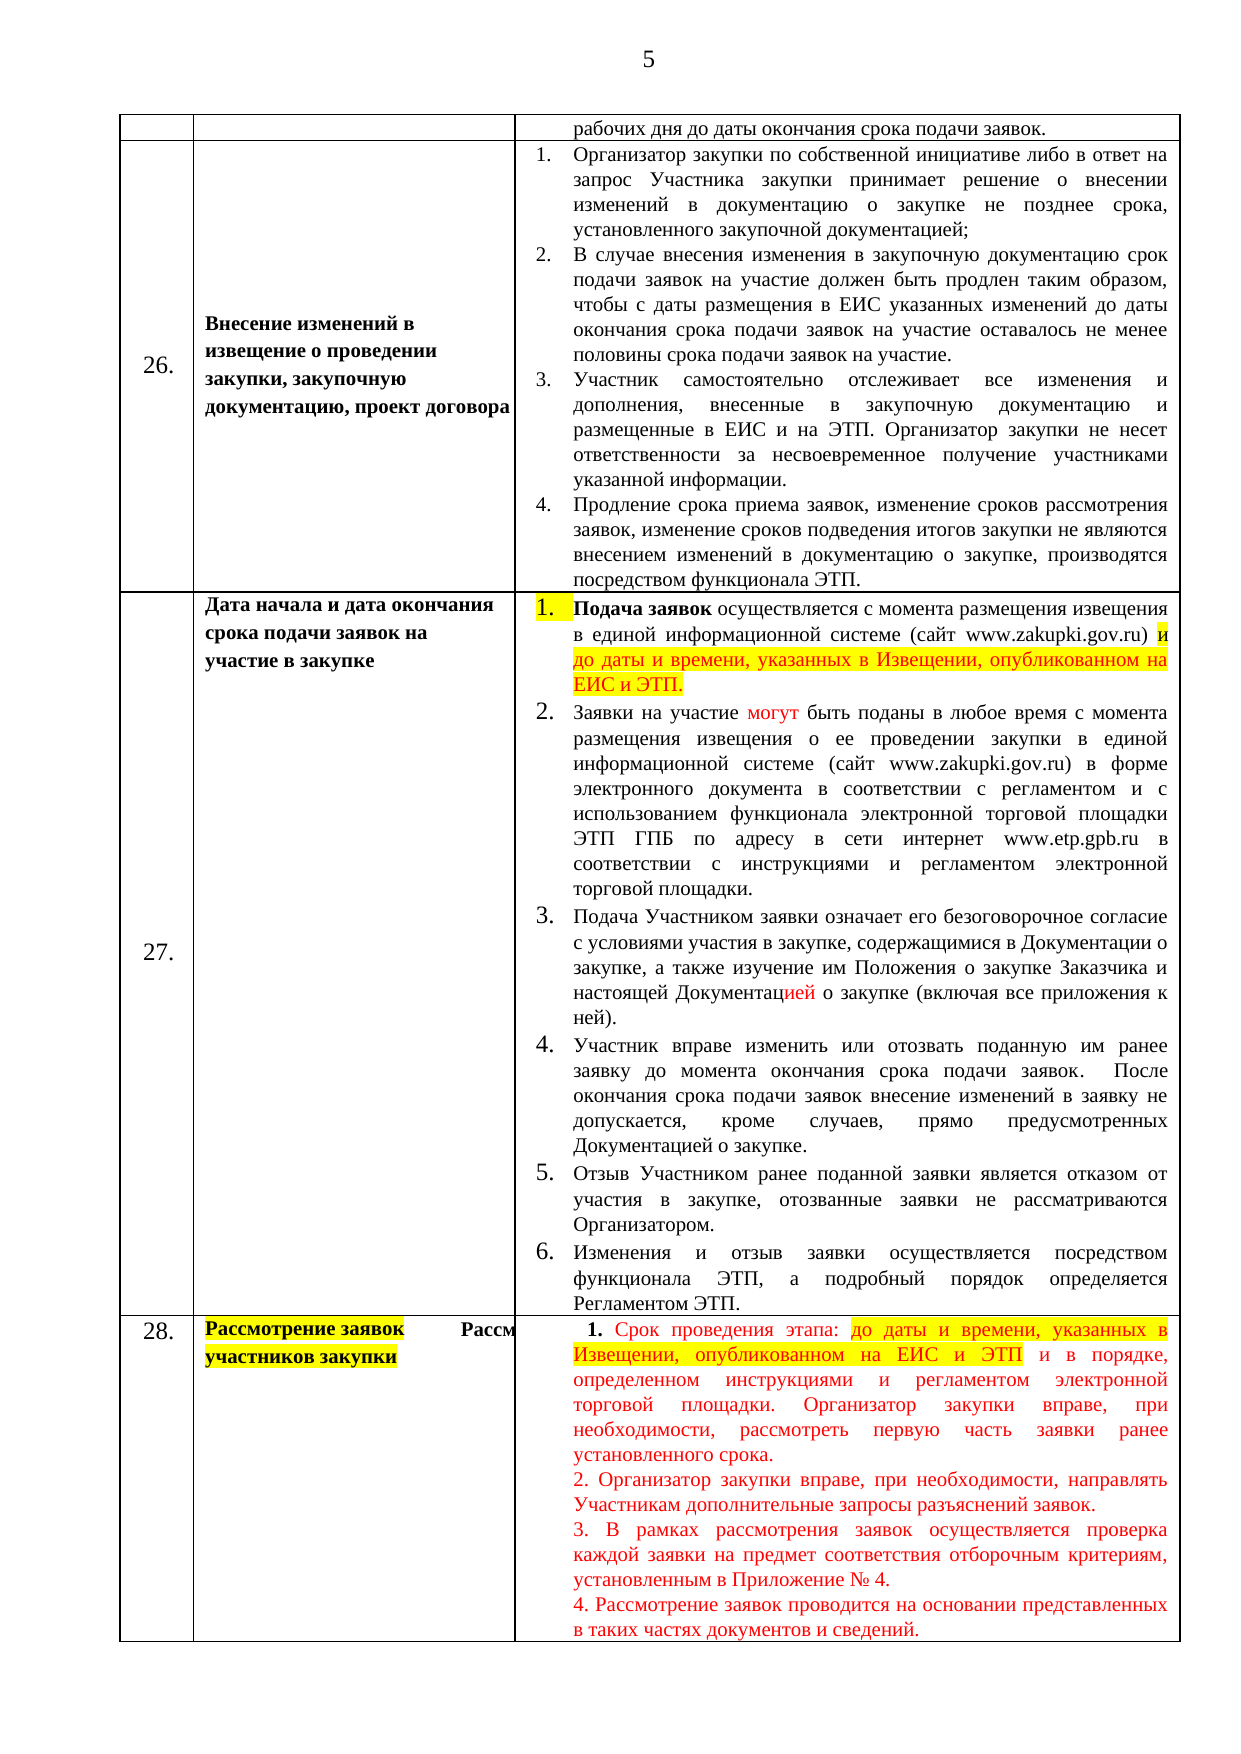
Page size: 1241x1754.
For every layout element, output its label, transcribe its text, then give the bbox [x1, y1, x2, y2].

table_cell [121, 115, 193, 140]
table_cell [121, 141, 193, 591]
table_cell Подача заявок осуществляется с момента размещения извещения в единой информационной системе (сайт www.zakupki.gov.ru) и до даты и времени, указанных в Извещении, опубликованном на ЕИС и ЭТП. Заявки на участие могут быть поданы в любое время с момента размещения извещения о ее проведении закупки в единой информационной системе (сайт www.zakupki.gov.ru) в форме электронного документа в соответствии с регламентом и с использованием функционала электронной торговой площадки ЭТП ГПБ по адресу в сети интернет www.etp.gpb.ru в соответствии с инструкциями и регламентом электронной торговой площадки. Подача Участником заявки означает его безоговорочное согласие с условиями участия в закупке, содержащимися в Документации о закупке, а также изучение им Положения о закупке Заказчика и настоящей Документацией о закупке (включая все приложения к ней). Участник вправе изменить или отозвать поданную им ранее заявку до момента окончания срока подачи заявок. После окончания срока подачи заявок внесение изменений в заявку не допускается, кроме случаев, прямо предусмотренных Документацией о закупке. Отзыв Участником ранее поданной заявки является отказом от участия в закупке, отозванные заявки не рассматриваются Организатором. Изменения и отзыв заявки осуществляется посредством функционала ЭТП, а подробный порядок определяется Регламентом ЭТП. [516, 593, 1179, 1315]
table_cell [516, 115, 1179, 140]
table_cell [121, 593, 193, 1315]
table_cell Дата начала и дата окончания срока подачи заявок на участие в закупке [194, 593, 514, 1315]
table_cell Организатор закупки по собственной инициативе либо в ответ на запрос Участника закупки принимает решение о внесении изменений в документацию о закупке не позднее срока, установленного закупочной документацией; В случае внесения изменения в закупочную документацию срок подачи заявок на участие должен быть продлен таким образом, чтобы с даты размещения в ЕИС указанных изменений до даты окончания срока подачи заявок на участие оставалось не менее половины срока подачи заявок на участие. Участник самостоятельно отслеживает все изменения и дополнения, внесенные в закупочную документацию и размещенные в ЕИС и на ЭТП. Организатор закупки не несет ответственности за несвоевременное получение участниками указанной информации. Продление срока приема заявок, изменение сроков рассмотрения заявок, изменение сроков подведения итогов закупки не являются внесением изменений в документацию о закупке, производятся посредством функционала ЭТП. [516, 141, 1179, 591]
table_cell [121, 1316, 193, 1641]
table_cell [194, 115, 514, 140]
table_cell Внесение изменений в извещение о проведении закупки, закупочную документацию, проект договора [194, 141, 514, 591]
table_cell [194, 1316, 514, 1641]
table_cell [516, 1316, 1179, 1641]
